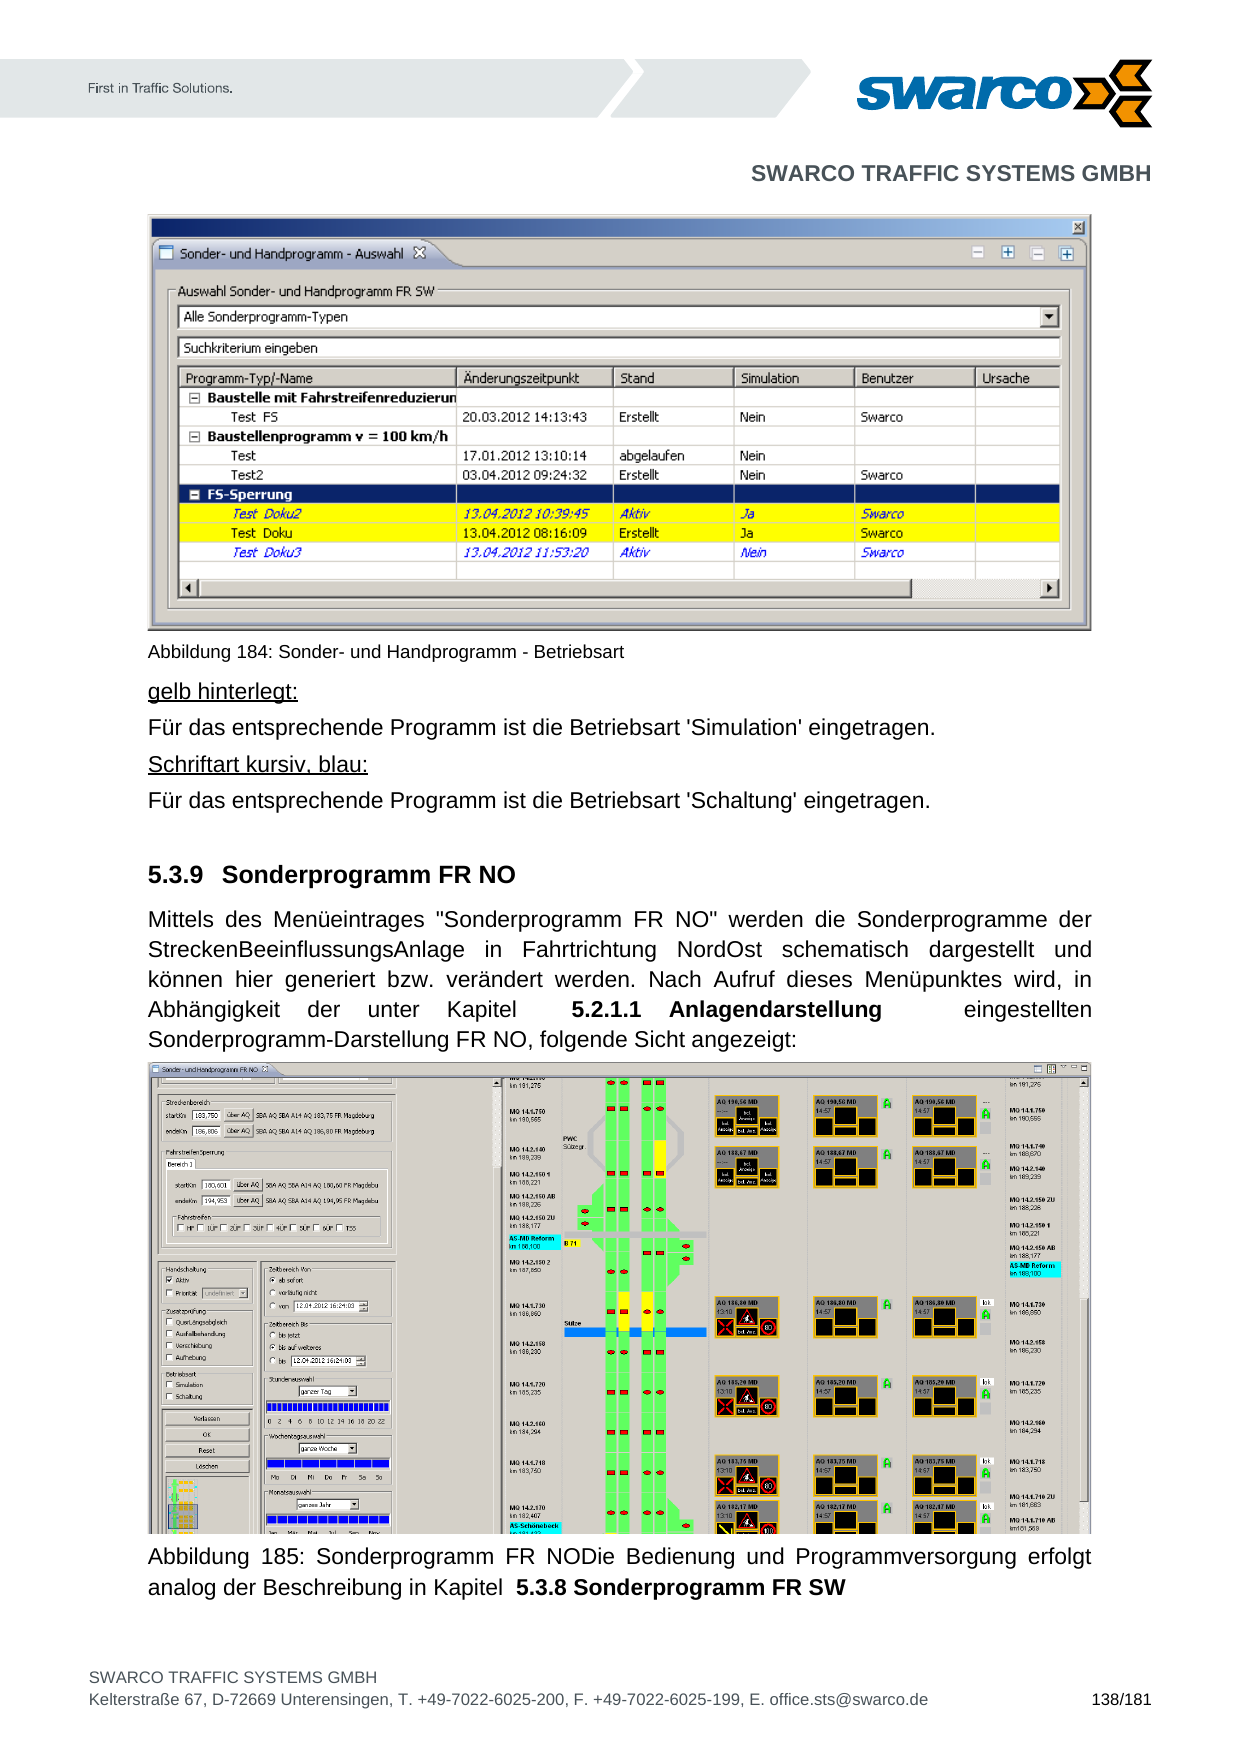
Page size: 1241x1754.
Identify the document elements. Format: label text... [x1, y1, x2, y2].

text Schriftart kursiv, blau: [148, 751, 1092, 777]
text Für das entsprechende Programm ist die Betriebsart 'Simulation' eingetragen. [148, 714, 1092, 741]
picture [147, 1062, 1092, 1534]
text Für das entsprechende Programm ist die Betriebsart 'Schaltung' eingetragen. [148, 787, 1092, 813]
subtitle Sonderprogramm FR NO [148, 860, 1092, 889]
picture [147, 214, 1092, 631]
text Abbildung 185: Sonderprogramm FR NODie Bedienung und Programmversorgung erfolgt analog der Beschreibung in Kapitel 5.3.8 Sonderprogramm FR SW [148, 1543, 1092, 1600]
text Abbildung 184: Sonder- und Handprogramm - Betriebsart [148, 640, 1092, 662]
text gelb hinterlegt: [148, 678, 1092, 704]
text Mittels des Menüeintrages "Sonderprogramm FR NO" werden die Sonderprogramme der StreckenBeeinflussungsAnlage in Fahrtrichtung NordOst schematisch dargestellt und können hier generiert bzw. verändert werden. Nach Aufruf dieses Menüpunktes wird, in Abhängigkeit der unter Kapitel 5.2.1.1 Anlagendarstellung eingestellten Sonderprogramm-Darstellung FR NO, folgende Sicht angezeigt: [148, 906, 1092, 1053]
